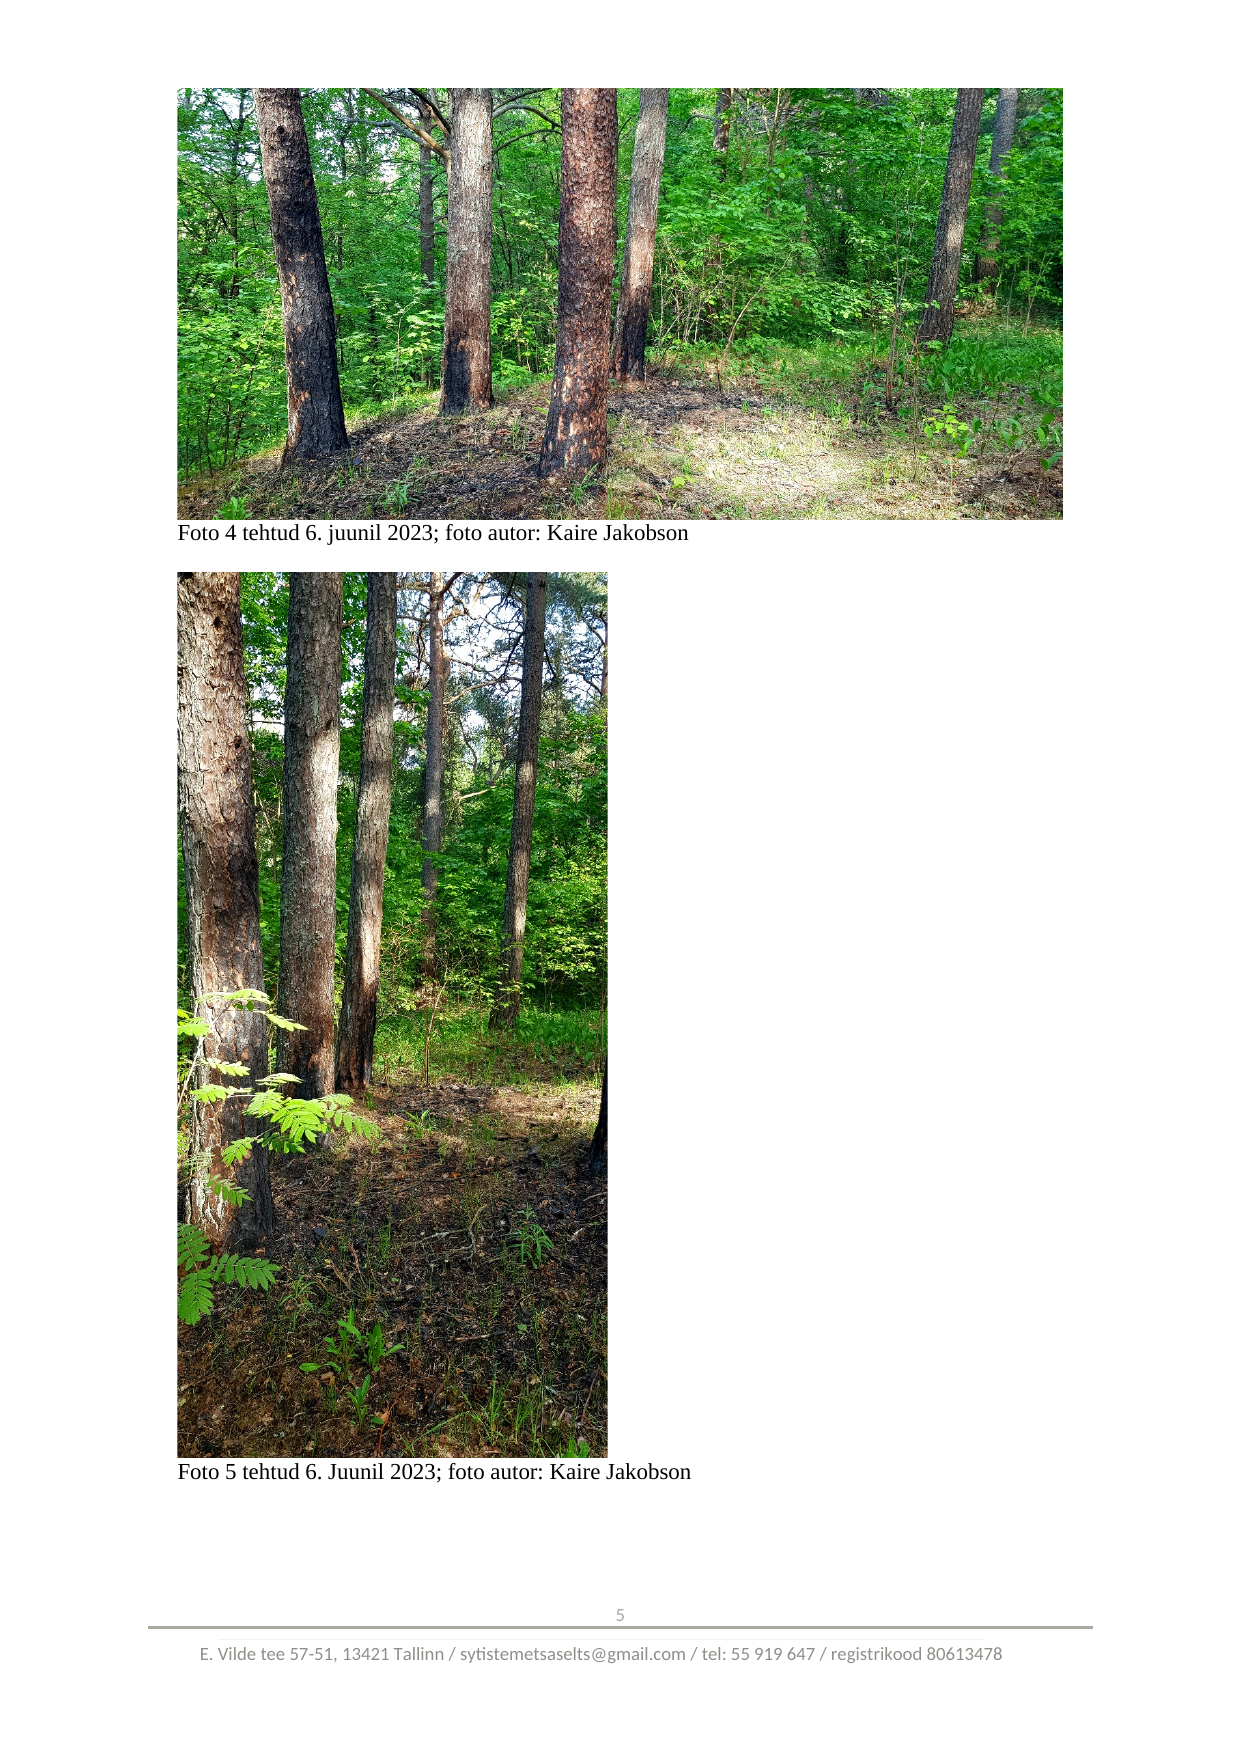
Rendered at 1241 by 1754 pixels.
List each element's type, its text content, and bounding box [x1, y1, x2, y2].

picture [177, 572, 608, 1458]
text Foto 5 tehtud 6. Juunil 2023; foto autor: Kaire Jakobson [177, 1458, 1063, 1484]
picture [177, 88, 1063, 520]
text Foto 4 tehtud 6. juunil 2023; foto autor: Kaire Jakobson [177, 520, 1063, 546]
